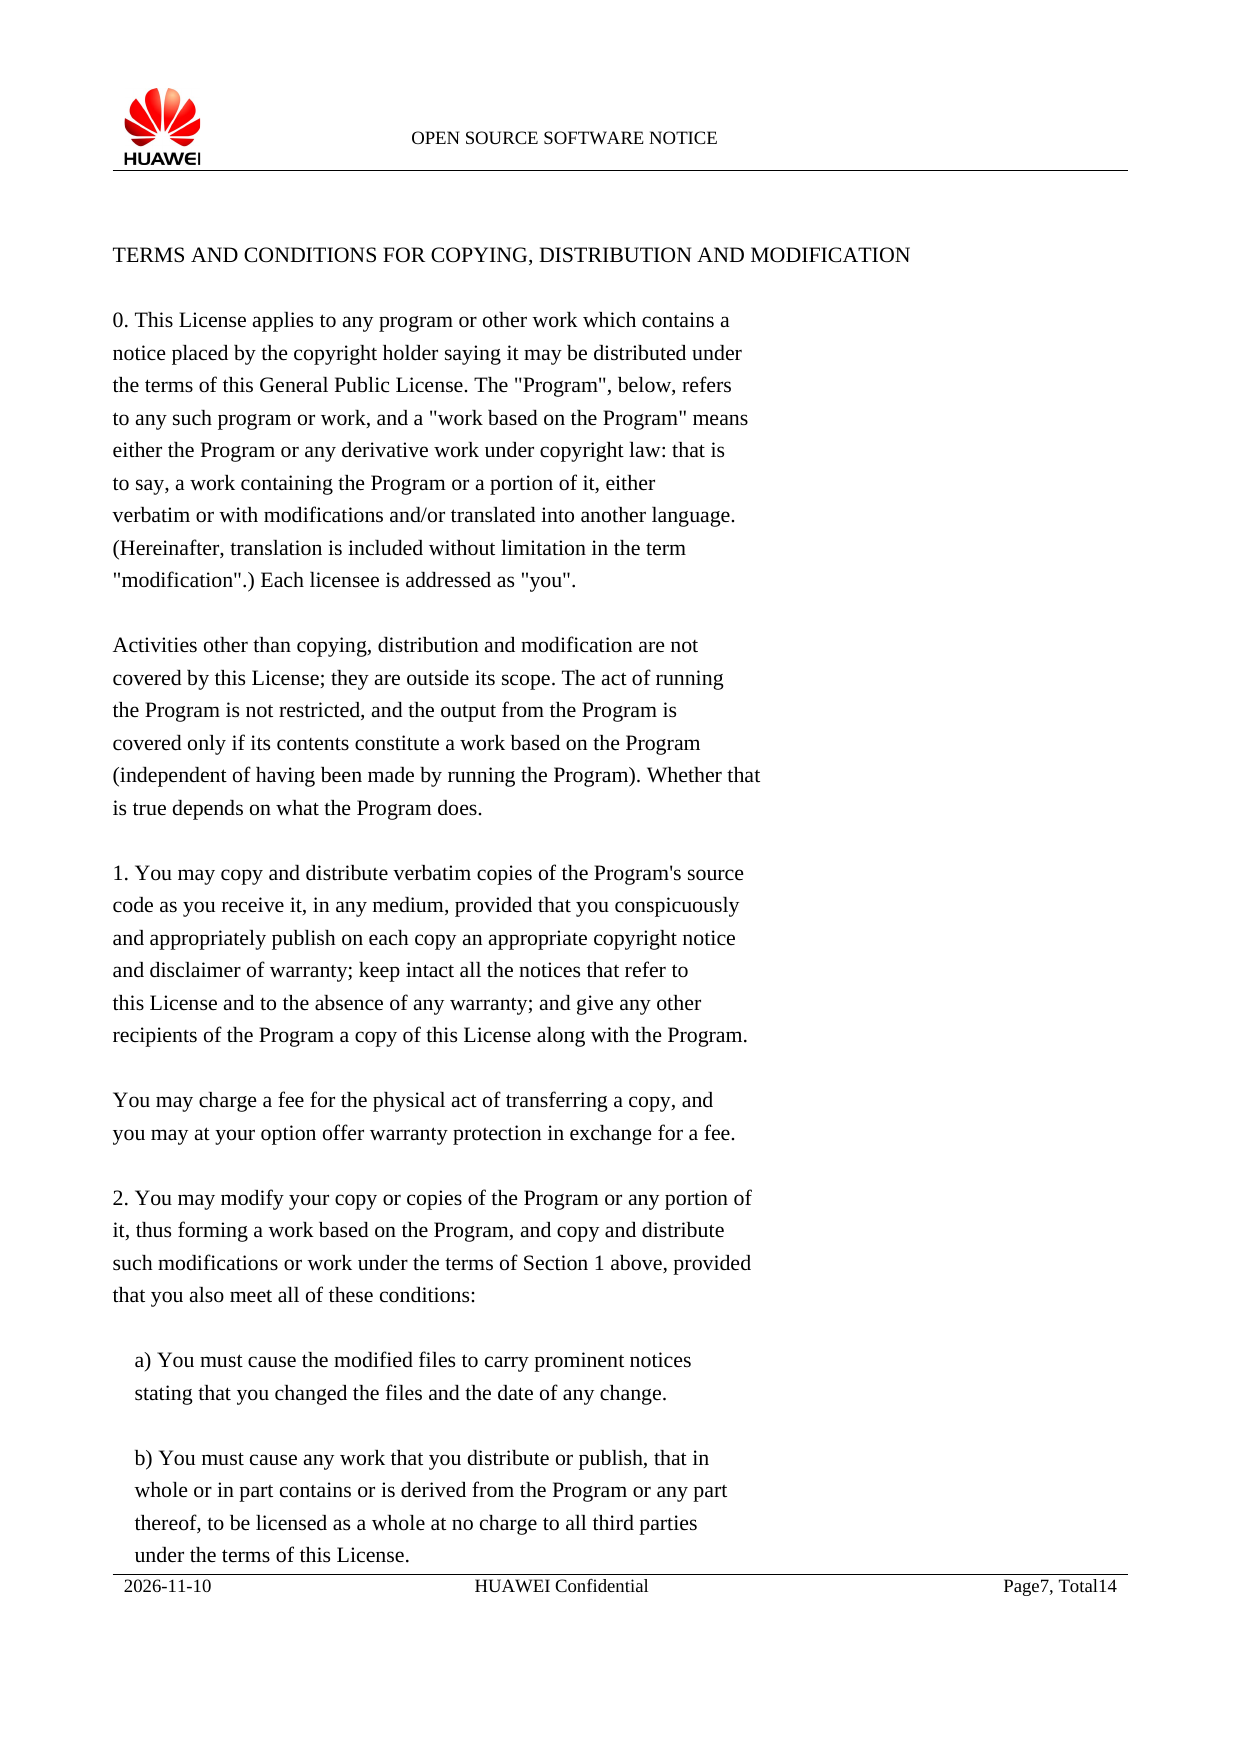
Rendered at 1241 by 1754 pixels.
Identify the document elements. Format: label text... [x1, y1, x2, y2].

picture [124, 88, 201, 165]
